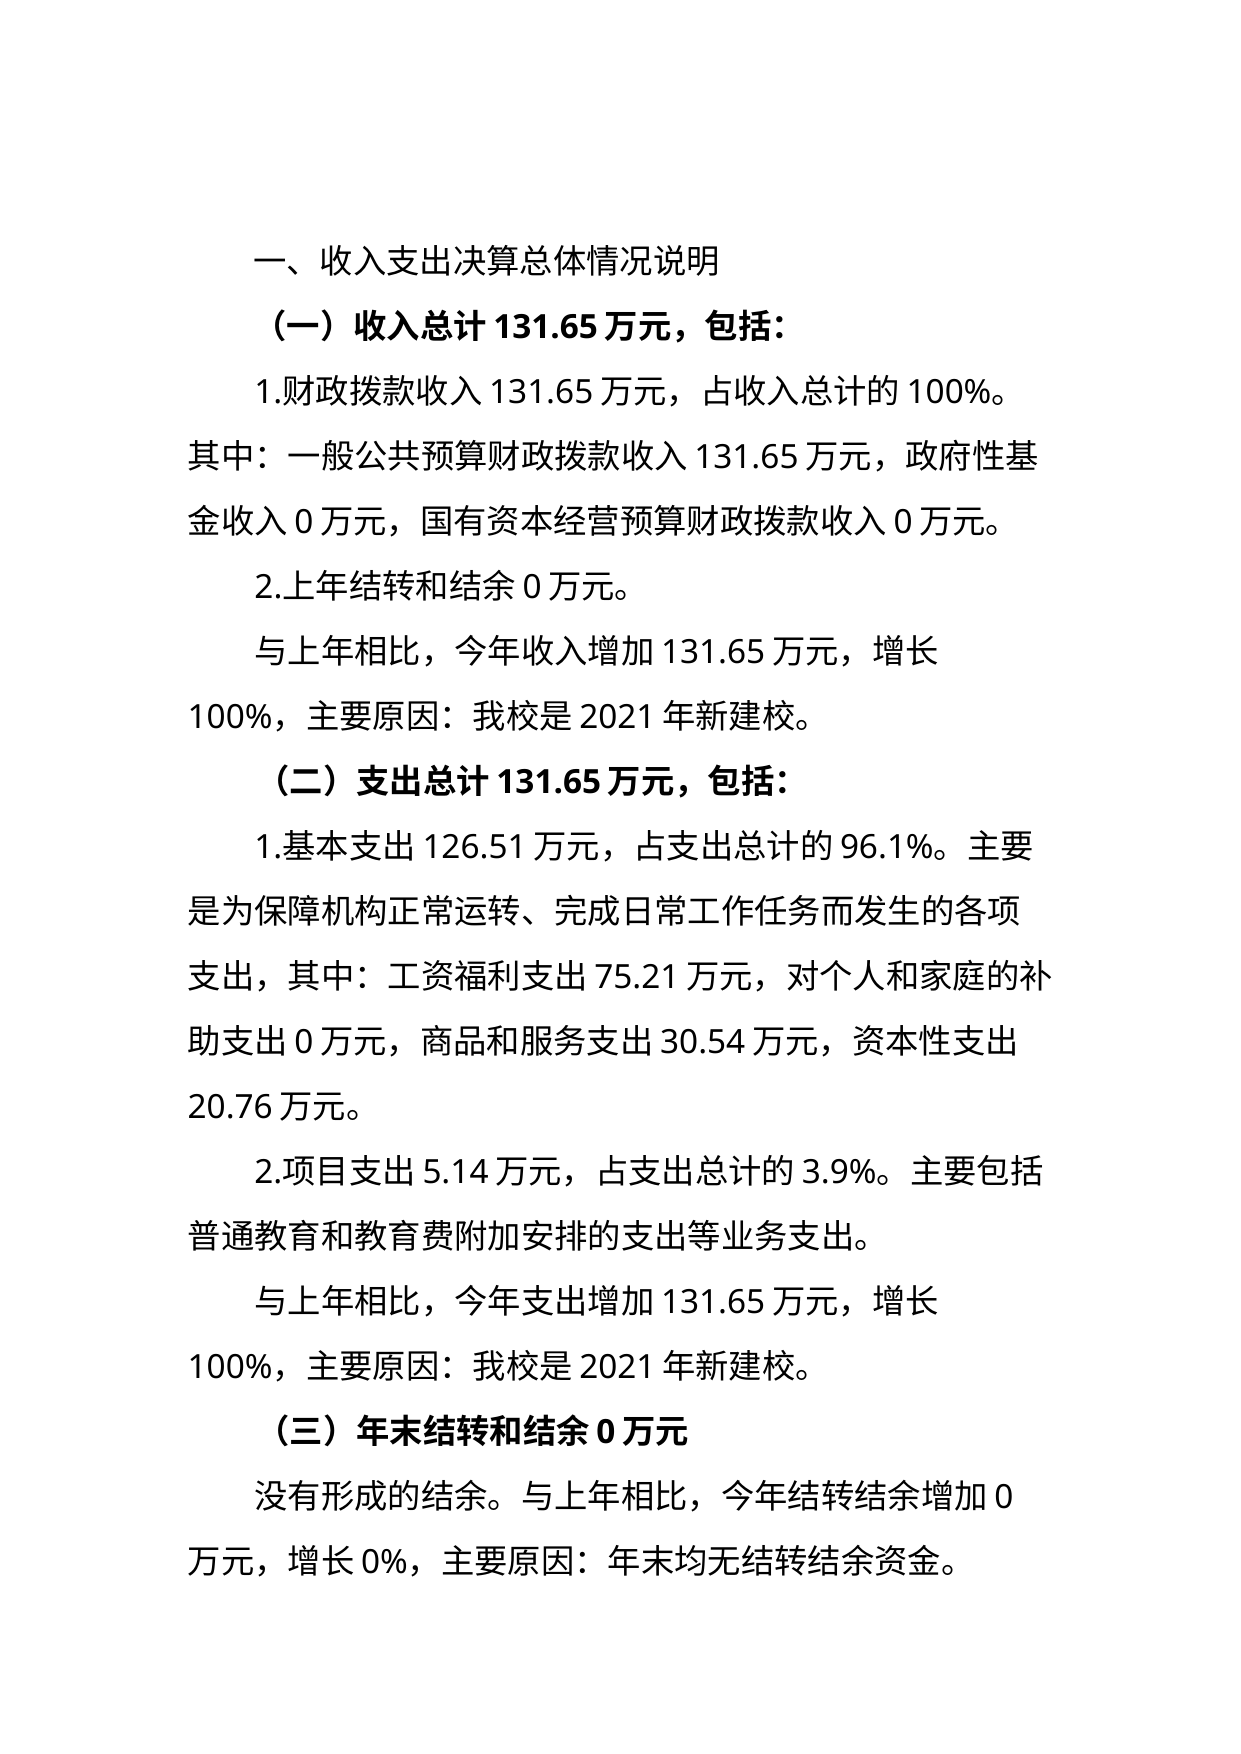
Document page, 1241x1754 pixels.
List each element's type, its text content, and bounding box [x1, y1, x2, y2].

text 没有形成的结余。与上年相比，今年结转结余增加0万元，增长0%，主要原因：年末均无结转结余资金。 [187, 1462, 1053, 1592]
text （一）收入总计131.65万元，包括： [187, 292, 1053, 357]
text 与上年相比，今年支出增加131.65万元，增长100%，主要原因：我校是2021年新建校。 [187, 1267, 1053, 1397]
text 1.基本支出126.51万元，占支出总计的96.1%。主要是为保障机构正常运转、完成日常工作任务而发生的各项支出，其中：工资福利支出75.21万元，对个人和家庭的补助支出0万元，商品和服务支出30.54万元，资本性支出20.76万元。 [187, 812, 1053, 1137]
text 2.上年结转和结余0万元。 [187, 552, 1053, 617]
text （三）年末结转和结余0万元 [187, 1397, 1053, 1462]
text 1.财政拨款收入131.65万元，占收入总计的100%。其中：一般公共预算财政拨款收入131.65万元，政府性基金收入0万元，国有资本经营预算财政拨款收入0万元。 [187, 357, 1053, 552]
text 与上年相比，今年收入增加131.65万元，增长100%，主要原因：我校是2021年新建校。 [187, 617, 1053, 747]
list 支出总计131.65万元，包括： [187, 747, 1053, 812]
text 2.项目支出5.14万元，占支出总计的3.9%。主要包括普通教育和教育费附加安排的支出等业务支出。 [187, 1137, 1053, 1267]
text 一、收入支出决算总体情况说明 [187, 227, 1053, 292]
